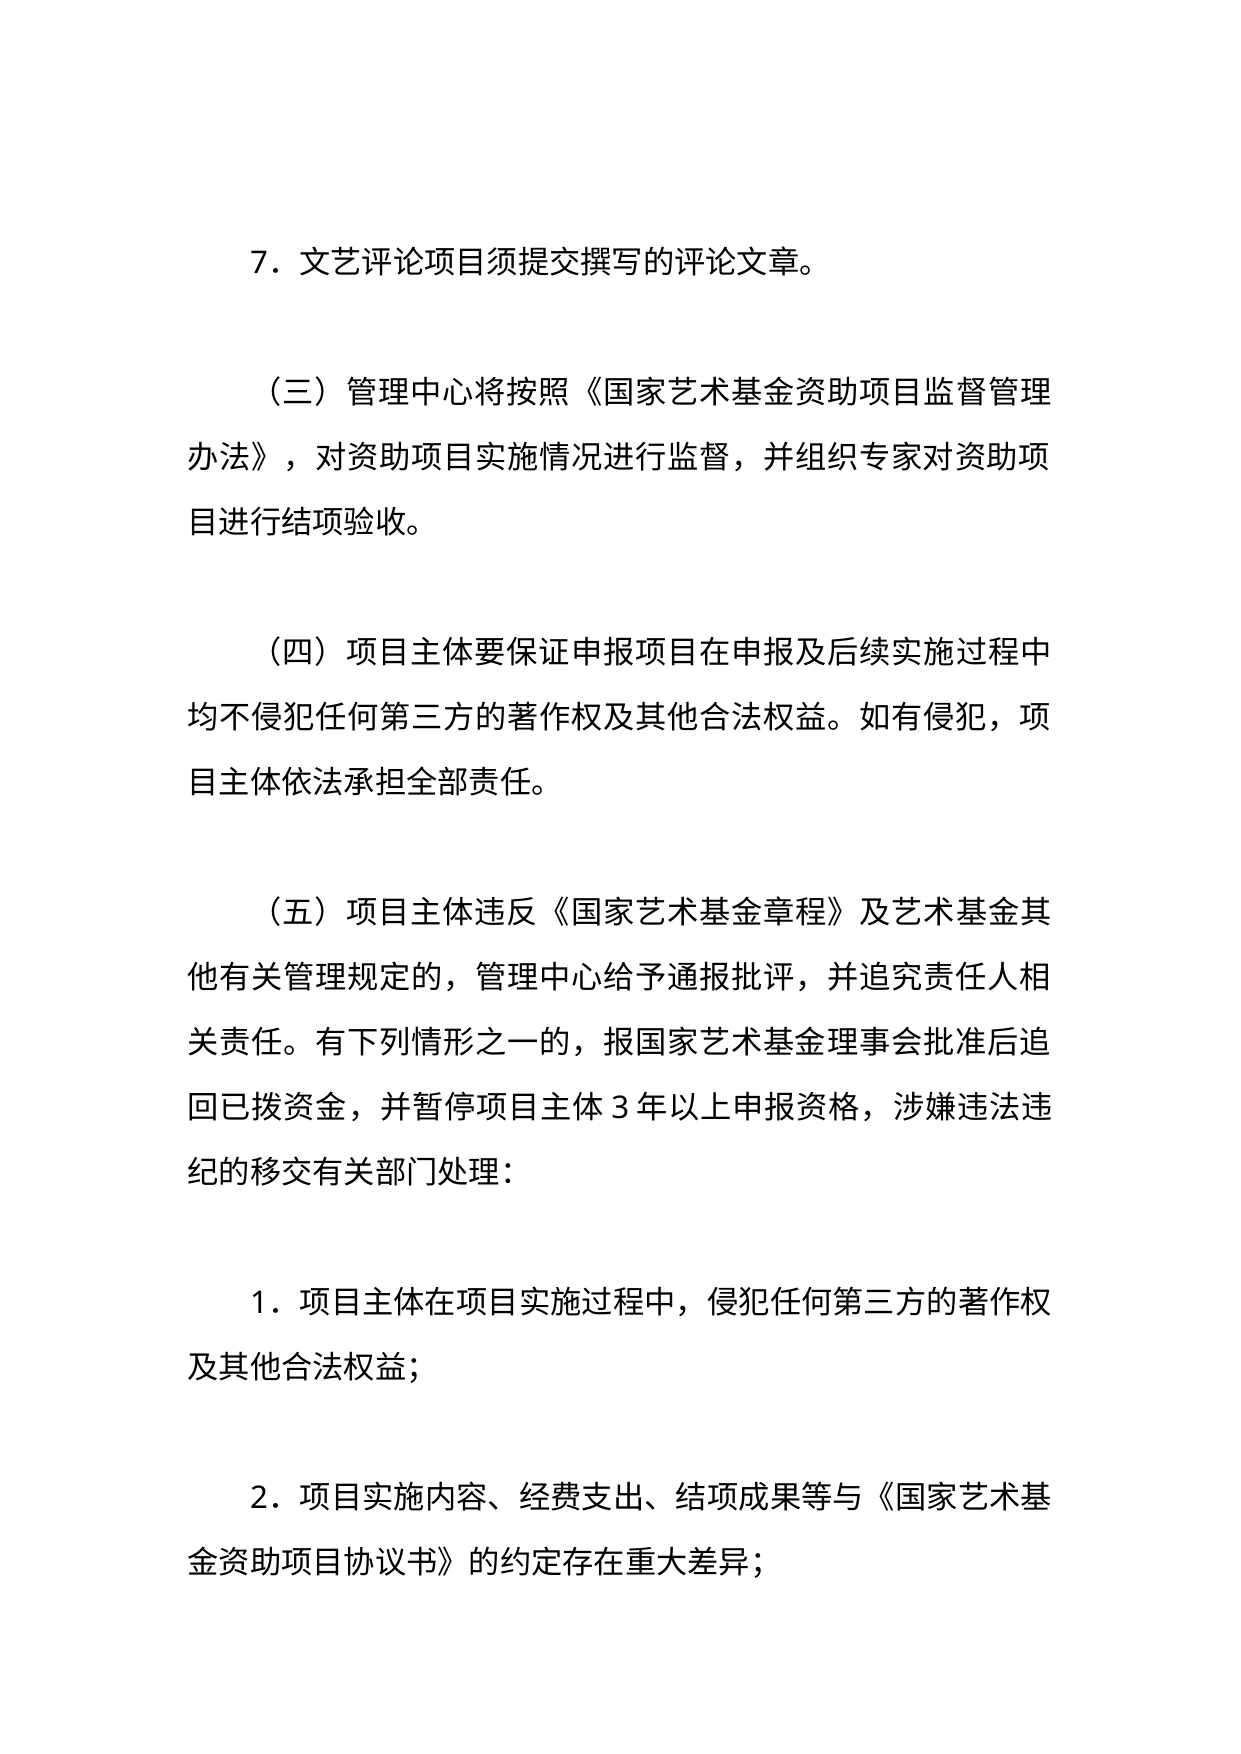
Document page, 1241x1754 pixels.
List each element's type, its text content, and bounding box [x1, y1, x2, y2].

text （五）项目主体违反《国家艺术基金章程》及艺术基金其他有关管理规定的，管理中心给予通报批评，并追究责任人相关责任。有下列情形之一的，报国家艺术基金理事会批准后追回已拨资金，并暂停项目主体3年以上申报资格，涉嫌违法违纪的移交有关部门处理： [187, 877, 1053, 1202]
text 1．项目主体在项目实施过程中，侵犯任何第三方的著作权及其他合法权益； [187, 1267, 1053, 1397]
text （三）管理中心将按照《国家艺术基金资助项目监督管理办法》，对资助项目实施情况进行监督，并组织专家对资助项目进行结项验收。 [187, 357, 1053, 552]
text 7．文艺评论项目须提交撰写的评论文章。 [187, 227, 1053, 292]
text （四）项目主体要保证申报项目在申报及后续实施过程中均不侵犯任何第三方的著作权及其他合法权益。如有侵犯，项目主体依法承担全部责任。 [187, 617, 1053, 812]
text 2．项目实施内容、经费支出、结项成果等与《国家艺术基金资助项目协议书》的约定存在重大差异； [187, 1462, 1053, 1592]
